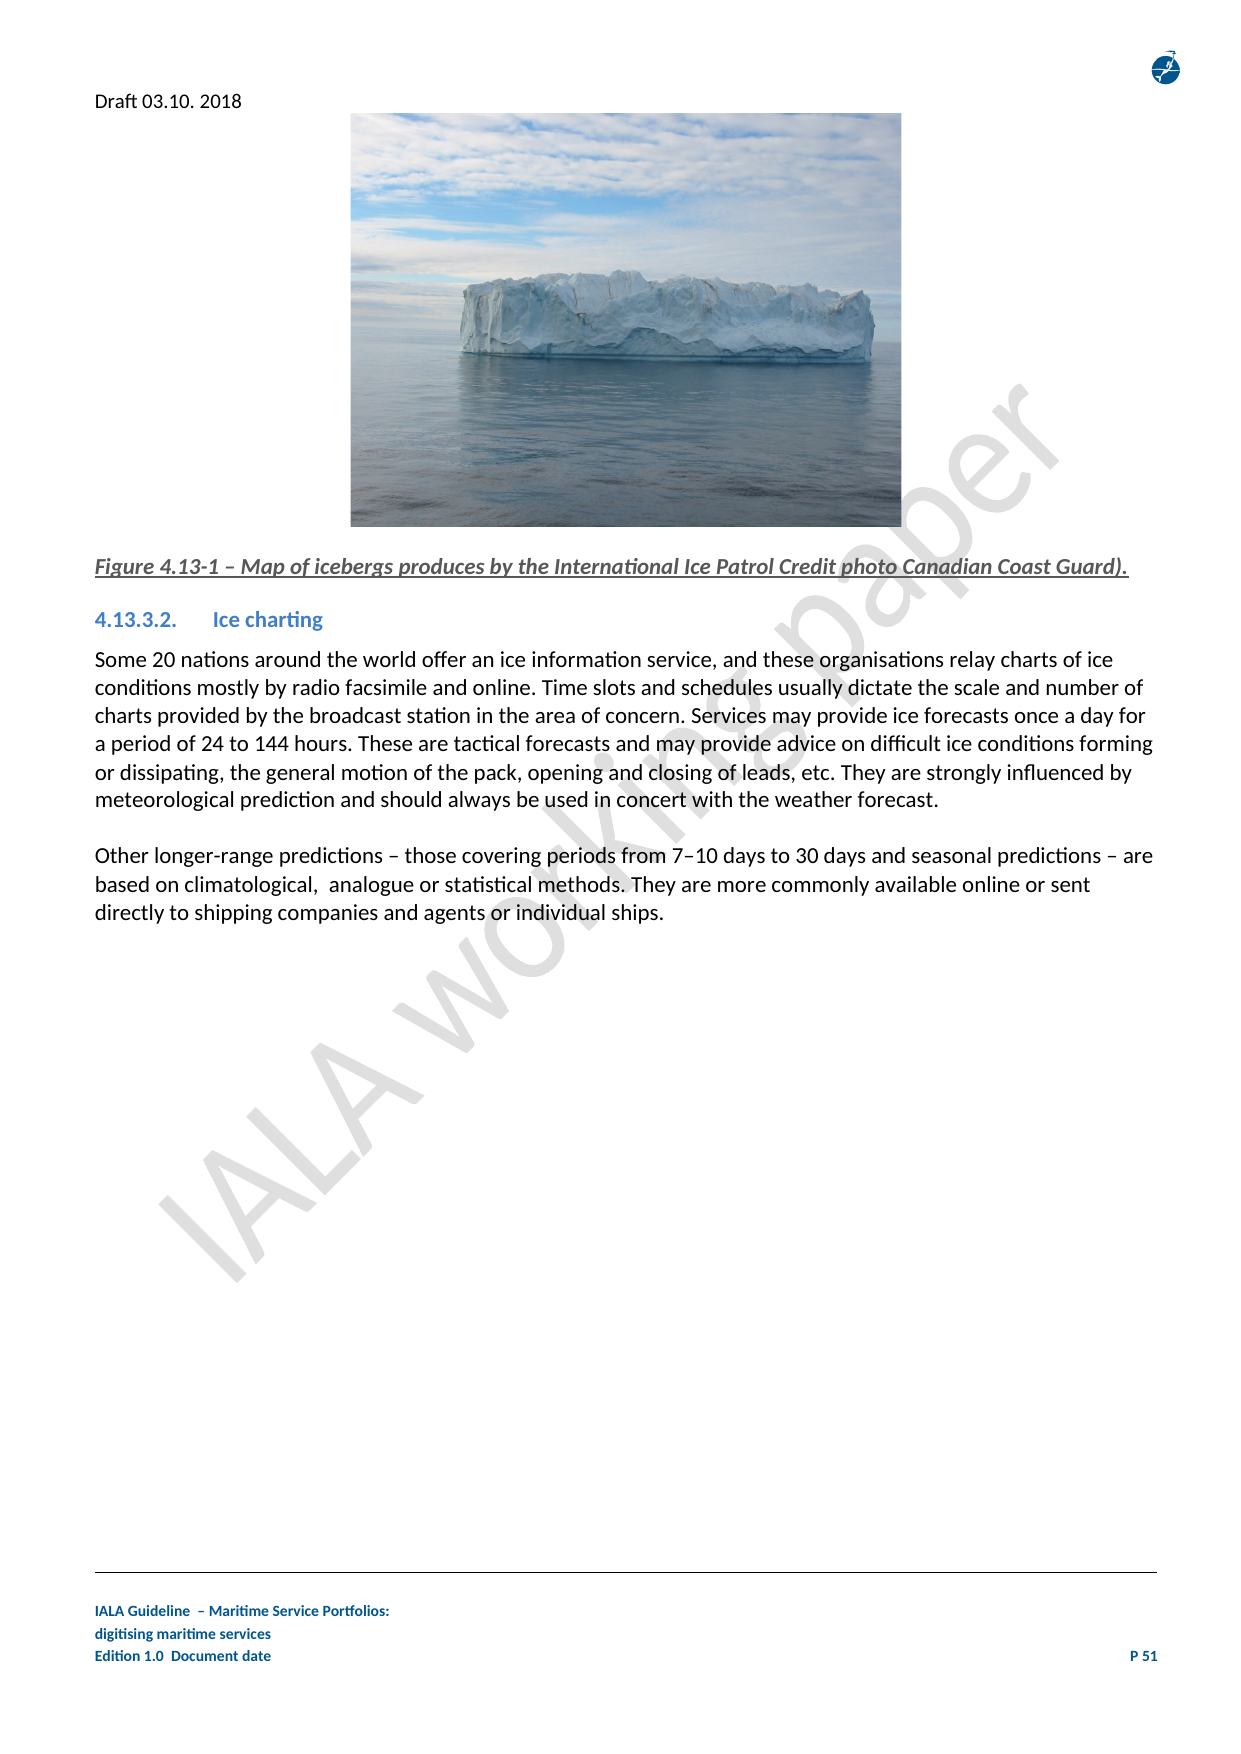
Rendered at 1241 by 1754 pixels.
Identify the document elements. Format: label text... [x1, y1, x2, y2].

text Some 20 nations around the world offer an ice information service, and these organisations relay charts of ice conditions mostly by radio facsimile and online. Time slots and schedules usually dictate the scale and number of charts provided by the broadcast station in the area of concern. Services may provide ice forecasts once a day for a period of 24 to 144 hours. These are tactical forecasts and may provide advice on difficult ice conditions forming or dissipating, the general motion of the pack, opening and closing of leads, etc. They are strongly influenced by meteorological prediction and should always be used in concert with the weather forecast. [94, 646, 1157, 814]
list Figure 4.13-1 – Map of icebergs produces by the International Ice Patrol Credit photo Canadian Coast Guard). [94, 552, 1157, 580]
subtitle Ice charting [94, 605, 1054, 633]
picture [350, 113, 902, 527]
text Other longer-range predictions – those covering periods from 7–10 days to 30 days and seasonal predictions – are based on climatological, analogue or statistical methods. They are more commonly available online or sent directly to shipping companies and agents or individual ships. [94, 842, 1157, 926]
picture [1120, 0, 1239, 119]
